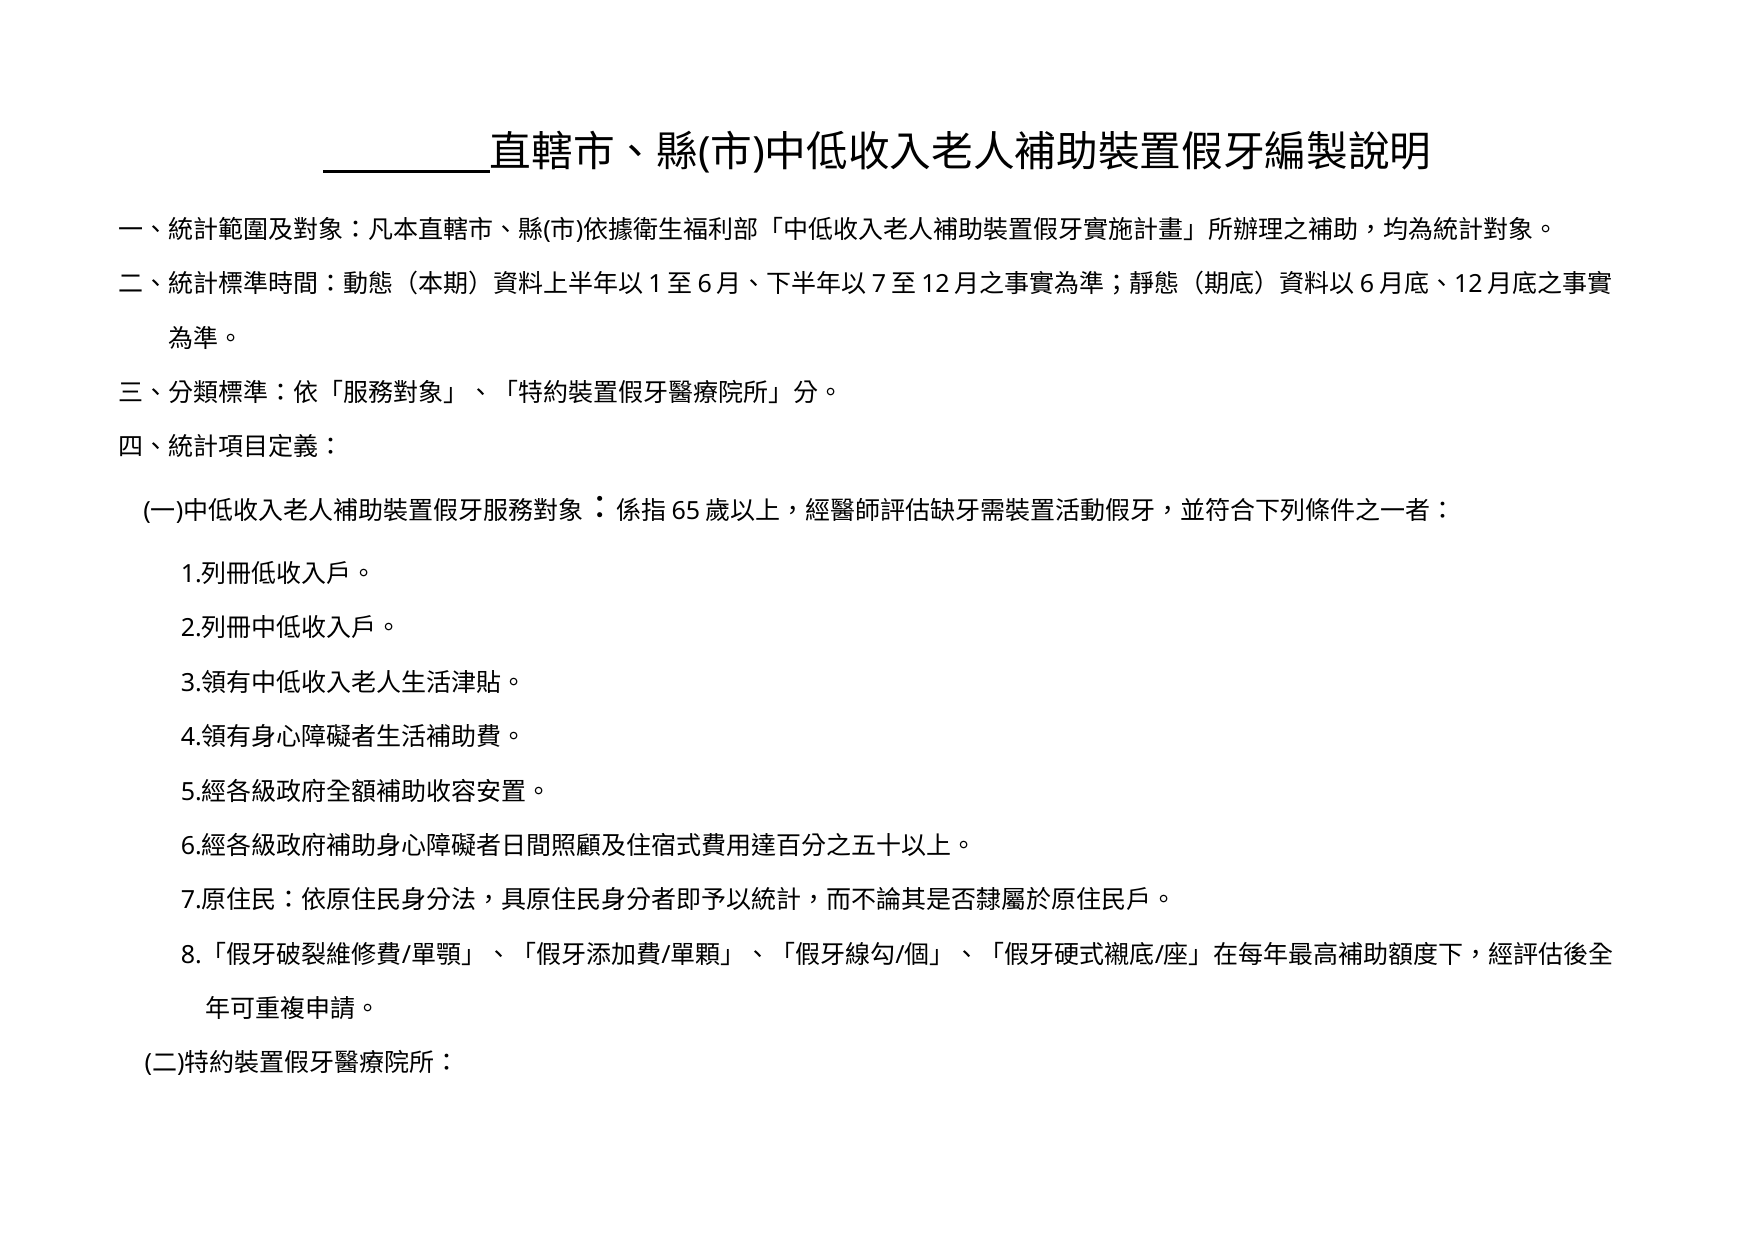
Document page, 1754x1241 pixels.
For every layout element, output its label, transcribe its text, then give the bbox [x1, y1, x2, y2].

text 5.經各級政府全額補助收容安置。 [181, 771, 1636, 807]
text 三、分類標準：依「服務對象」、「特約裝置假牙醫療院所」分。 [118, 372, 1636, 409]
text 1.列冊低收入戶。 [181, 553, 1636, 590]
text 6.經各級政府補助身心障礙者日間照顧及住宿式費用達百分之五十以上。 [181, 825, 1636, 862]
text 四、統計項目定義： [118, 427, 1636, 463]
text 直轄市、縣(市)中低收入老人補助裝置假牙編製說明 [118, 118, 1636, 179]
text (二)特約裝置假牙醫療院所： [144, 1043, 1636, 1079]
text 二、統計標準時間：動態（本期）資料上半年以1至6月、下半年以7至12月之事實為準；靜態（期底）資料以6月底、12月底之事實為準。 [118, 264, 1636, 354]
text 4.領有身心障礙者生活補助費。 [181, 717, 1636, 753]
text 3.領有中低收入老人生活津貼。 [181, 662, 1636, 698]
text 2.列冊中低收入戶。 [181, 608, 1636, 644]
text 7.原住民：依原住民身分法，具原住民身分者即予以統計，而不論其是否隸屬於原住民戶。 [181, 880, 1636, 916]
text (一)中低收入老人補助裝置假牙服務對象：係指65歲以上，經醫師評估缺牙需裝置活動假牙，並符合下列條件之一者： [143, 481, 1636, 529]
text 8.「假牙破裂維修費/單顎」、「假牙添加費/單顆」、「假牙線勾/個」、「假牙硬式襯底/座」在每年最高補助額度下，經評估後全年可重複申請。 [181, 934, 1636, 1025]
text 一、統計範圍及對象：凡本直轄市、縣(市)依據衛生福利部「中低收入老人補助裝置假牙實施計畫」所辦理之補助，均為統計對象。 [118, 209, 1636, 246]
